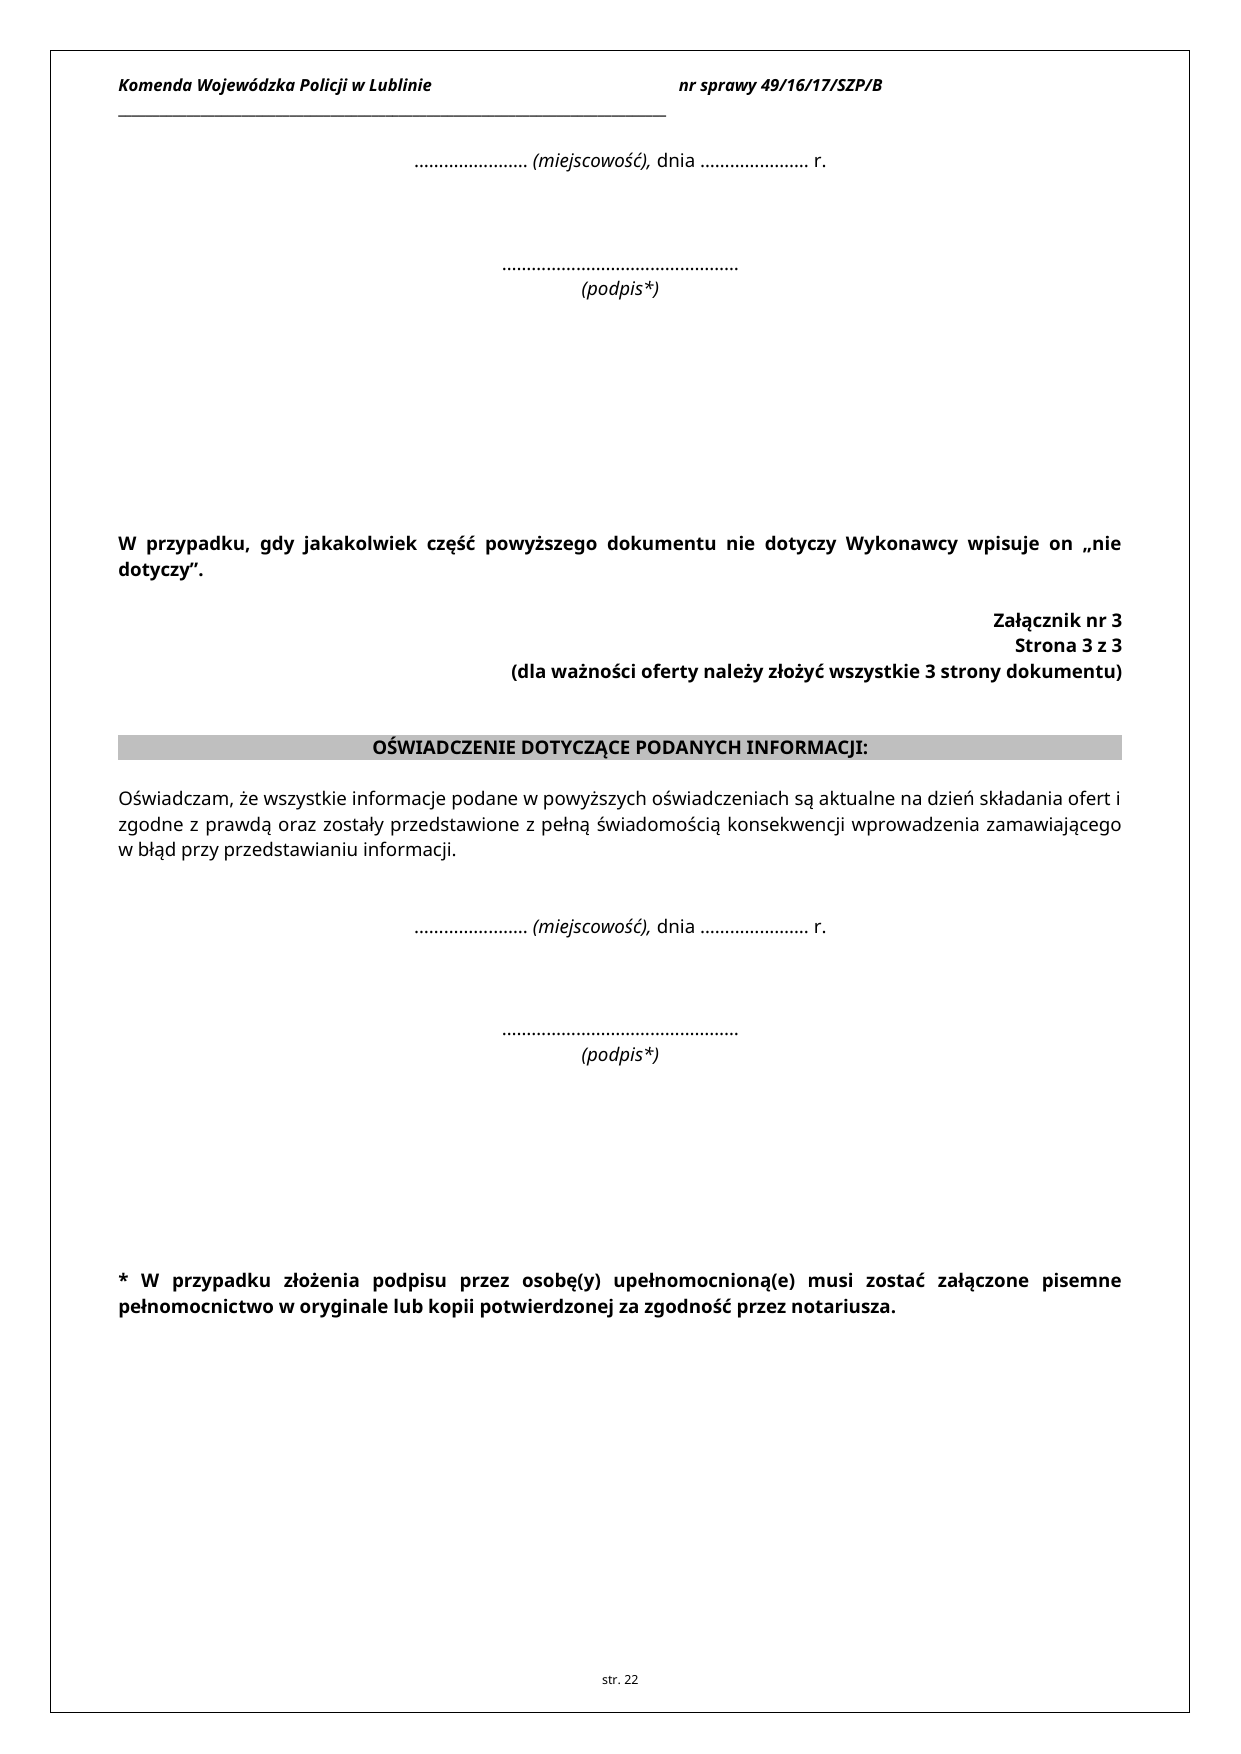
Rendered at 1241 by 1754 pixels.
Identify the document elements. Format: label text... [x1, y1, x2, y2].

text (podpis*) [118, 1041, 1122, 1066]
text * W przypadku złożenia podpisu przez osobę(y) upełnomocnioną(e) musi zostać załączone pisemne pełnomocnictwo w oryginale lub kopii potwierdzonej za zgodność przez notariusza. [118, 1268, 1122, 1319]
text (podpis*) [118, 275, 1122, 301]
text Oświadczam, że wszystkie informacje podane w powyższych oświadczeniach są aktualne na dzień składania ofert i zgodne z prawdą oraz zostały przedstawione z pełną świadomością konsekwencji wprowadzenia zamawiającego w błąd przy przedstawianiu informacji. [118, 786, 1122, 862]
text OŚWIADCZENIE DOTYCZĄCE PODANYCH INFORMACJI: [118, 735, 1122, 760]
text …………….……. (miejscowość), dnia …………………. r. [118, 913, 1122, 939]
text Załącznik nr 3 [118, 607, 1122, 633]
text (dla ważności oferty należy złożyć wszystkie 3 strony dokumentu) [118, 658, 1122, 684]
text ………………………………………… [118, 1015, 1122, 1041]
text W przypadku, gdy jakakolwiek część powyższego dokumentu nie dotyczy Wykonawcy wpisuje on „nie dotyczy”. [118, 531, 1122, 582]
text …………….……. (miejscowość), dnia …………………. r. [118, 148, 1122, 173]
text Strona 3 z 3 [118, 633, 1122, 658]
text ………………………………………… [118, 250, 1122, 275]
